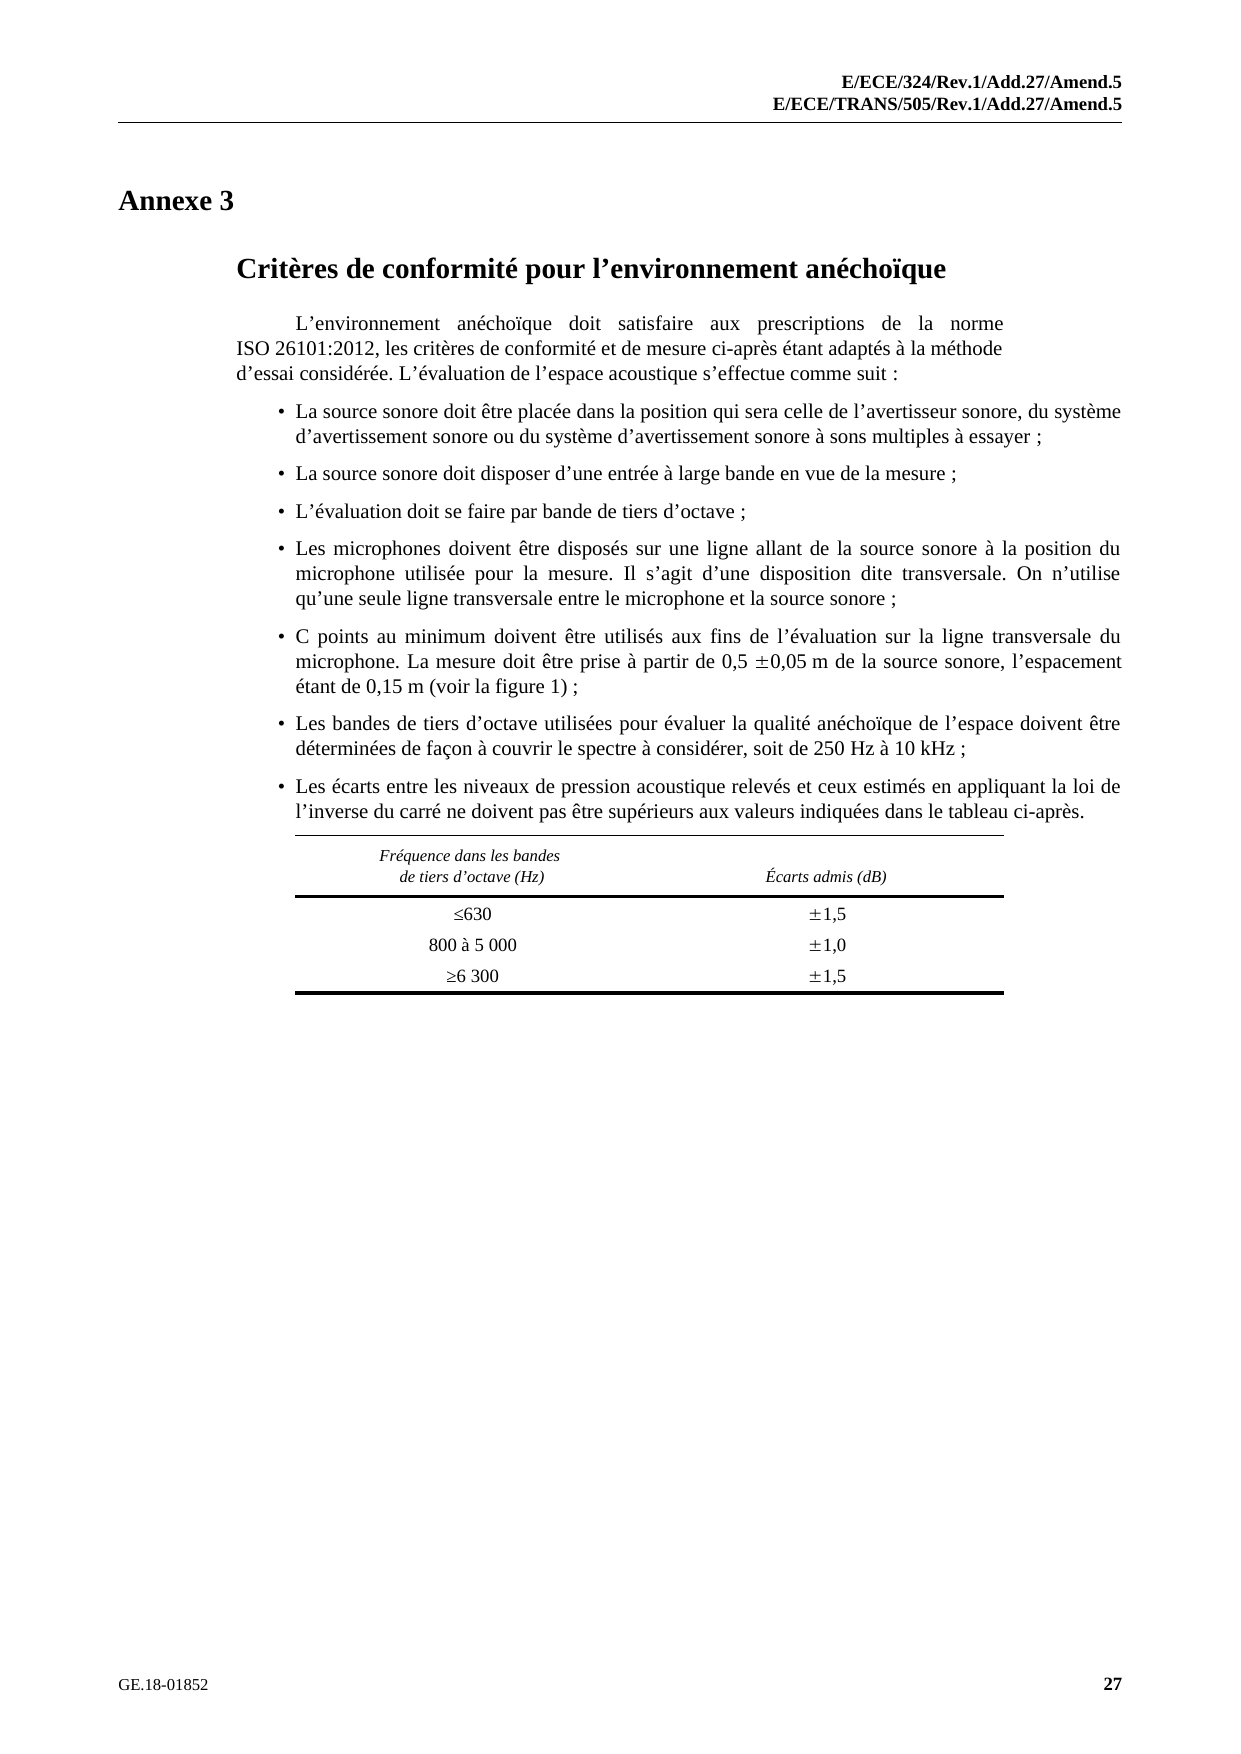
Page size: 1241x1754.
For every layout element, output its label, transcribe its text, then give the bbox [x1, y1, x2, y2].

text Annexe 3 [118, 185, 1004, 216]
text La source sonore doit être placée dans la position qui sera celle de l’avertisseur sonore, du système d’avertissement sonore ou du système d’avertissement sonore à sons multiples à essayer ; [278, 398, 1122, 448]
text C points au minimum doivent être utilisés aux fins de l’évaluation sur la ligne transversale du microphone. La mesure doit être prise à partir de 0,5 0,05 m de la source sonore, l’espacement étant de 0,15 m (voir la figure 1) ; [278, 623, 1122, 698]
text La source sonore doit disposer d’une entrée à large bande en vue de la mesure ; [278, 460, 1122, 485]
text L’environnement anéchoïque doit satisfaire aux prescriptions de la norme ISO 26101:2012, les critères de conformité et de mesure ci-après étant adaptés à la méthode d’essai considérée. L’évaluation de l’espace acoustique s’effectue comme suit : [236, 310, 1004, 385]
table_header Fréquence dans les bandes de tiers d’octave (Hz) [295, 836, 650, 894]
table_cell ≤630 [295, 898, 650, 929]
text Les microphones doivent être disposés sur une ligne allant de la source sonore à la position du microphone utilisée pour la mesure. Il s’agit d’une disposition dite transversale. On n’utilise qu’une seule ligne transversale entre le microphone et la source sonore ; [278, 535, 1122, 610]
text Les écarts entre les niveaux de pression acoustique relevés et ceux estimés en appliquant la loi de l’inverse du carré ne doivent pas être supérieurs aux valeurs indiquées dans le tableau ci-après. [278, 773, 1122, 823]
table_cell 800 à 5 000 [295, 929, 650, 960]
text Critères de conformité pour l’environnement anéchoïque [118, 254, 1004, 285]
table_header Écarts admis (dB) [650, 836, 1004, 894]
table_cell ≥6 300 [295, 960, 650, 991]
text L’évaluation doit se faire par bande de tiers d’octave ; [278, 498, 1122, 523]
table_cell 1,5 [650, 960, 1004, 991]
table_cell 1,5 [650, 898, 1004, 929]
table_cell 1,0 [650, 929, 1004, 960]
text Les bandes de tiers d’octave utilisées pour évaluer la qualité anéchoïque de l’espace doivent être déterminées de façon à couvrir le spectre à considérer, soit de 250 Hz à 10 kHz ; [278, 710, 1122, 760]
